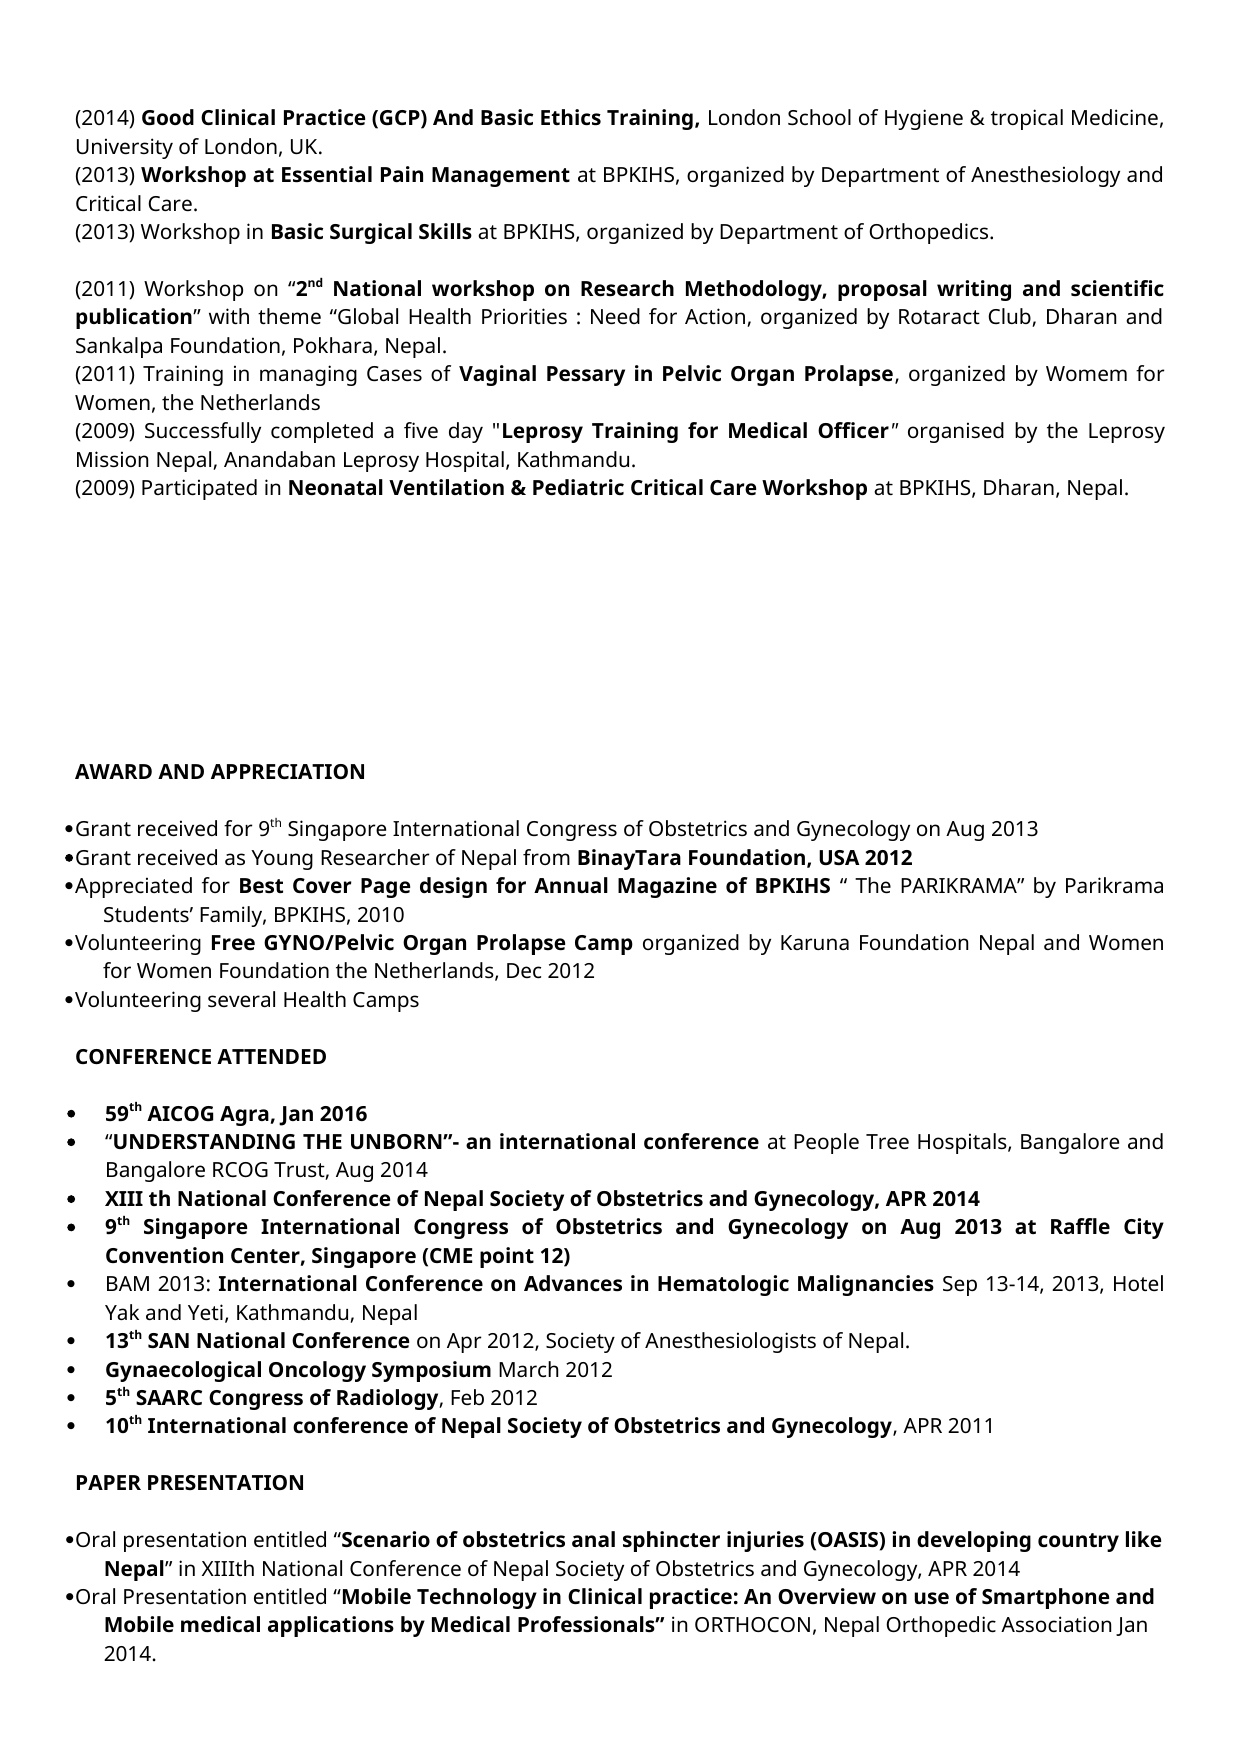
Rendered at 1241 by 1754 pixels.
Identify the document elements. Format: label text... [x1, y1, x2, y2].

list XIII th National Conference of Nepal Society of Obstetrics and Gynecology, APR 2014 [67, 1184, 1165, 1212]
list Oral presentation entitled “Scenario of obstetrics anal sphincter injuries (OASIS) in developing country like Nepal” in XIIIth National Conference of Nepal Society of Obstetrics and Gynecology, APR 2014 [66, 1525, 1165, 1582]
text (2009) Successfully completed a five day "Leprosy Training for Medical Officer" organised by the Leprosy Mission Nepal, Anandaban Leprosy Hospital, Kathmandu. [75, 416, 1165, 473]
list 59th AICOG Agra, Jan 2016 [67, 1099, 1165, 1127]
list 9th Singapore International Congress of Obstetrics and Gynecology on Aug 2013 at Raffle City Convention Center, Singapore (CME point 12) [67, 1212, 1165, 1269]
text (2013) Workshop in Basic Surgical Skills at BPKIHS, organized by Department of Orthopedics. [75, 217, 1165, 246]
text (2011) Training in managing Cases of Vaginal Pessary in Pelvic Organ Prolapse, organized by Womem for Women, the Netherlands [75, 359, 1165, 416]
list Oral Presentation entitled “Mobile Technology in Clinical practice: An Overview on use of Smartphone and Mobile medical applications by Medical Professionals” in ORTHOCON, Nepal Orthopedic Association Jan 2014. [66, 1582, 1165, 1667]
list “UNDERSTANDING THE UNBORN”- an international conference at People Tree Hospitals, Bangalore and Bangalore RCOG Trust, Aug 2014 [67, 1127, 1165, 1184]
list 13th SAN National Conference on Apr 2012, Society of Anesthesiologists of Nepal. [67, 1326, 1165, 1355]
text (2013) Workshop at Essential Pain Management at BPKIHS, organized by Department of Anesthesiology and Critical Care. [75, 160, 1165, 217]
text (2011) Workshop on “2nd National workshop on Research Methodology, proposal writing and scientific publication” with theme “Global Health Priorities : Need for Action, organized by Rotaract Club, Dharan and Sankalpa Foundation, Pokhara, Nepal. [75, 274, 1165, 359]
list Volunteering several Health Camps [65, 985, 1165, 1013]
text CONFERENCE ATTENDED [75, 1042, 1165, 1070]
text AWARD AND APPRECIATION [75, 757, 1165, 786]
list Appreciated for Best Cover Page design for Annual Magazine of BPKIHS “ The PARIKRAMA” by Parikrama Students’ Family, BPKIHS, 2010 [65, 871, 1165, 928]
list Volunteering Free GYNO/Pelvic Organ Prolapse Camp organized by Karuna Foundation Nepal and Women for Women Foundation the Netherlands, Dec 2012 [65, 928, 1165, 985]
list Gynaecological Oncology Symposium March 2012 [67, 1355, 1165, 1383]
text PAPER PRESENTATION [75, 1468, 1165, 1497]
list 5th SAARC Congress of Radiology, Feb 2012 [67, 1383, 1165, 1412]
text (2009) Participated in Neonatal Ventilation & Pediatric Critical Care Workshop at BPKIHS, Dharan, Nepal. [75, 473, 1165, 502]
list BAM 2013: International Conference on Advances in Hematologic Malignancies Sep 13-14, 2013, Hotel Yak and Yeti, Kathmandu, Nepal [67, 1269, 1165, 1326]
list 10th International conference of Nepal Society of Obstetrics and Gynecology, APR 2011 [67, 1412, 1165, 1440]
text (2014) Good Clinical Practice (GCP) And Basic Ethics Training, London School of Hygiene & tropical Medicine, University of London, UK. [75, 103, 1165, 160]
list Grant received as Young Researcher of Nepal from BinayTara Foundation, USA 2012 [65, 843, 1165, 871]
list Grant received for 9th Singapore International Congress of Obstetrics and Gynecology on Aug 2013 [65, 814, 1165, 843]
